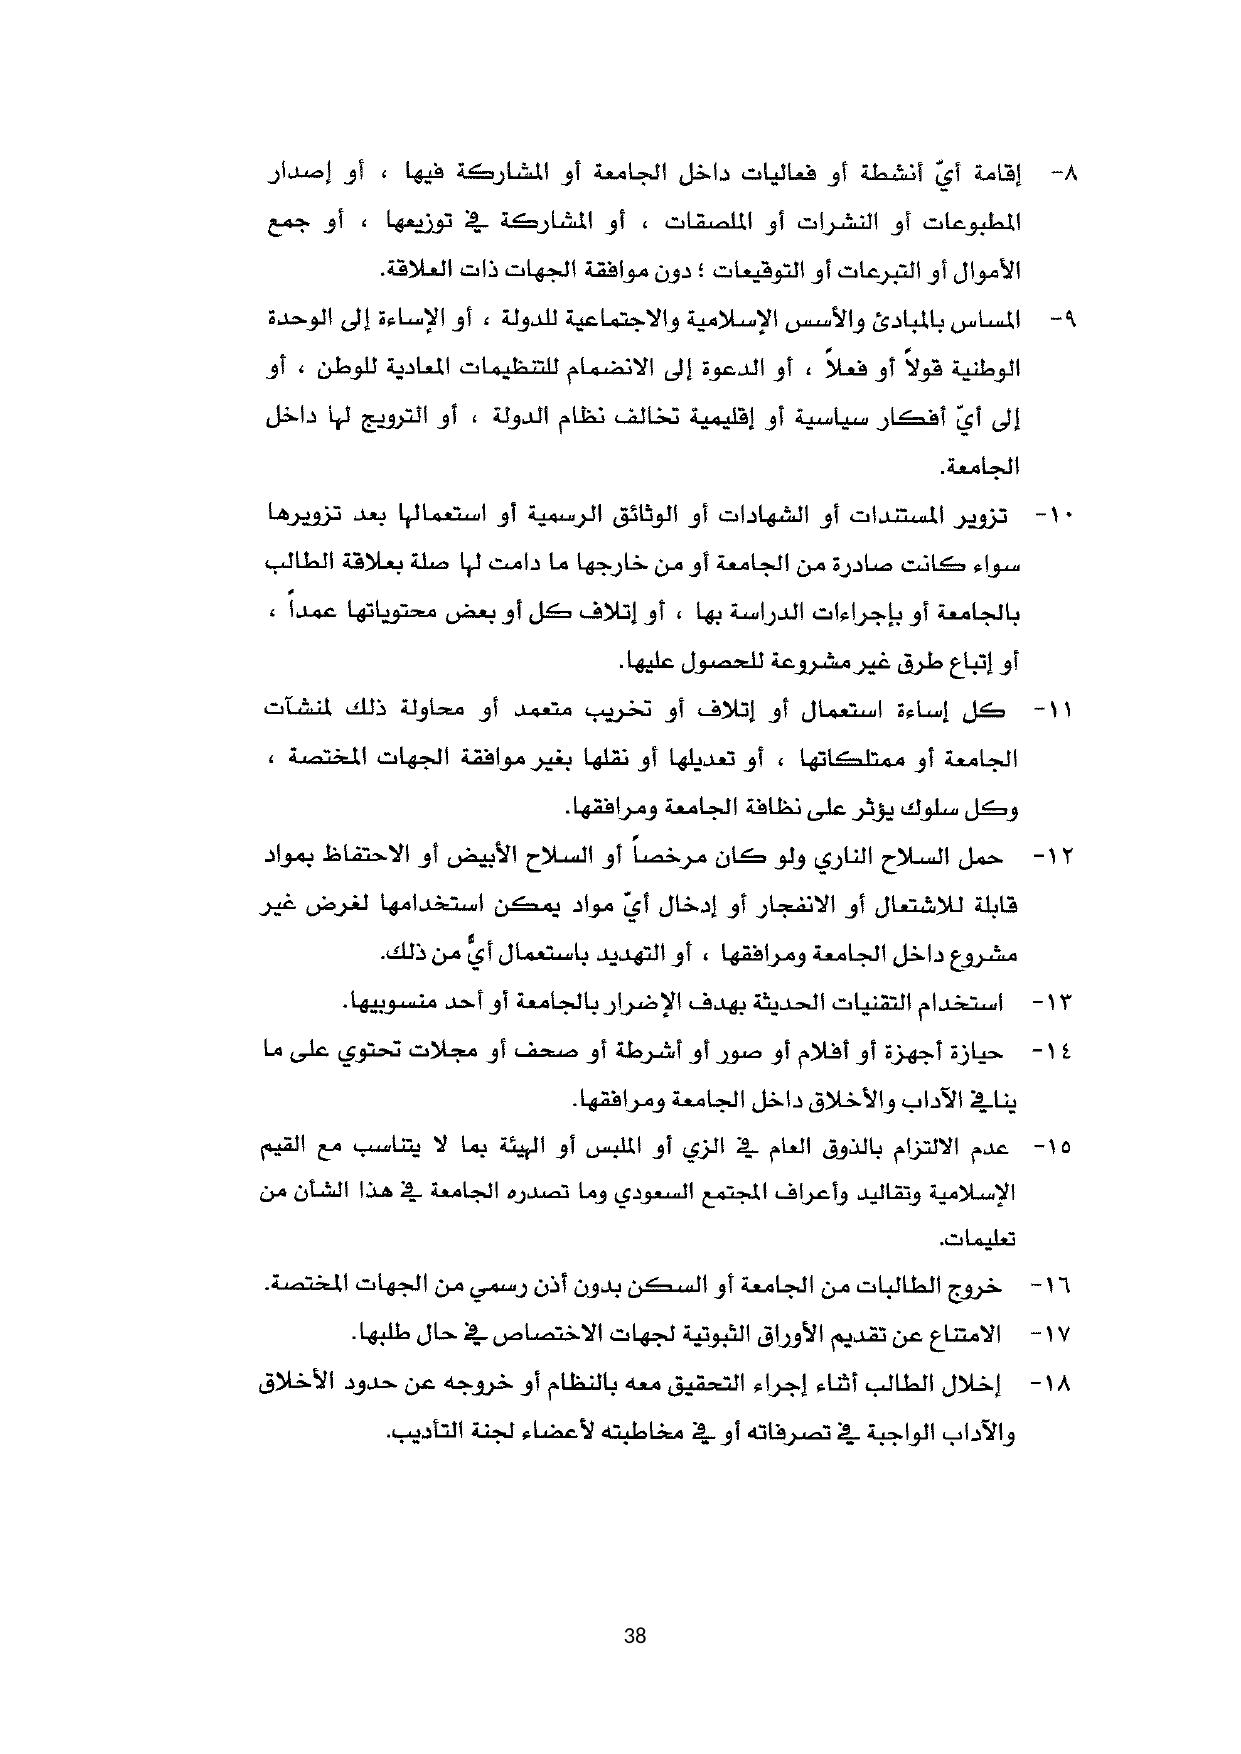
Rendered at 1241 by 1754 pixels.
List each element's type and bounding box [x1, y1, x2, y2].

picture [220, 118, 1108, 1469]
